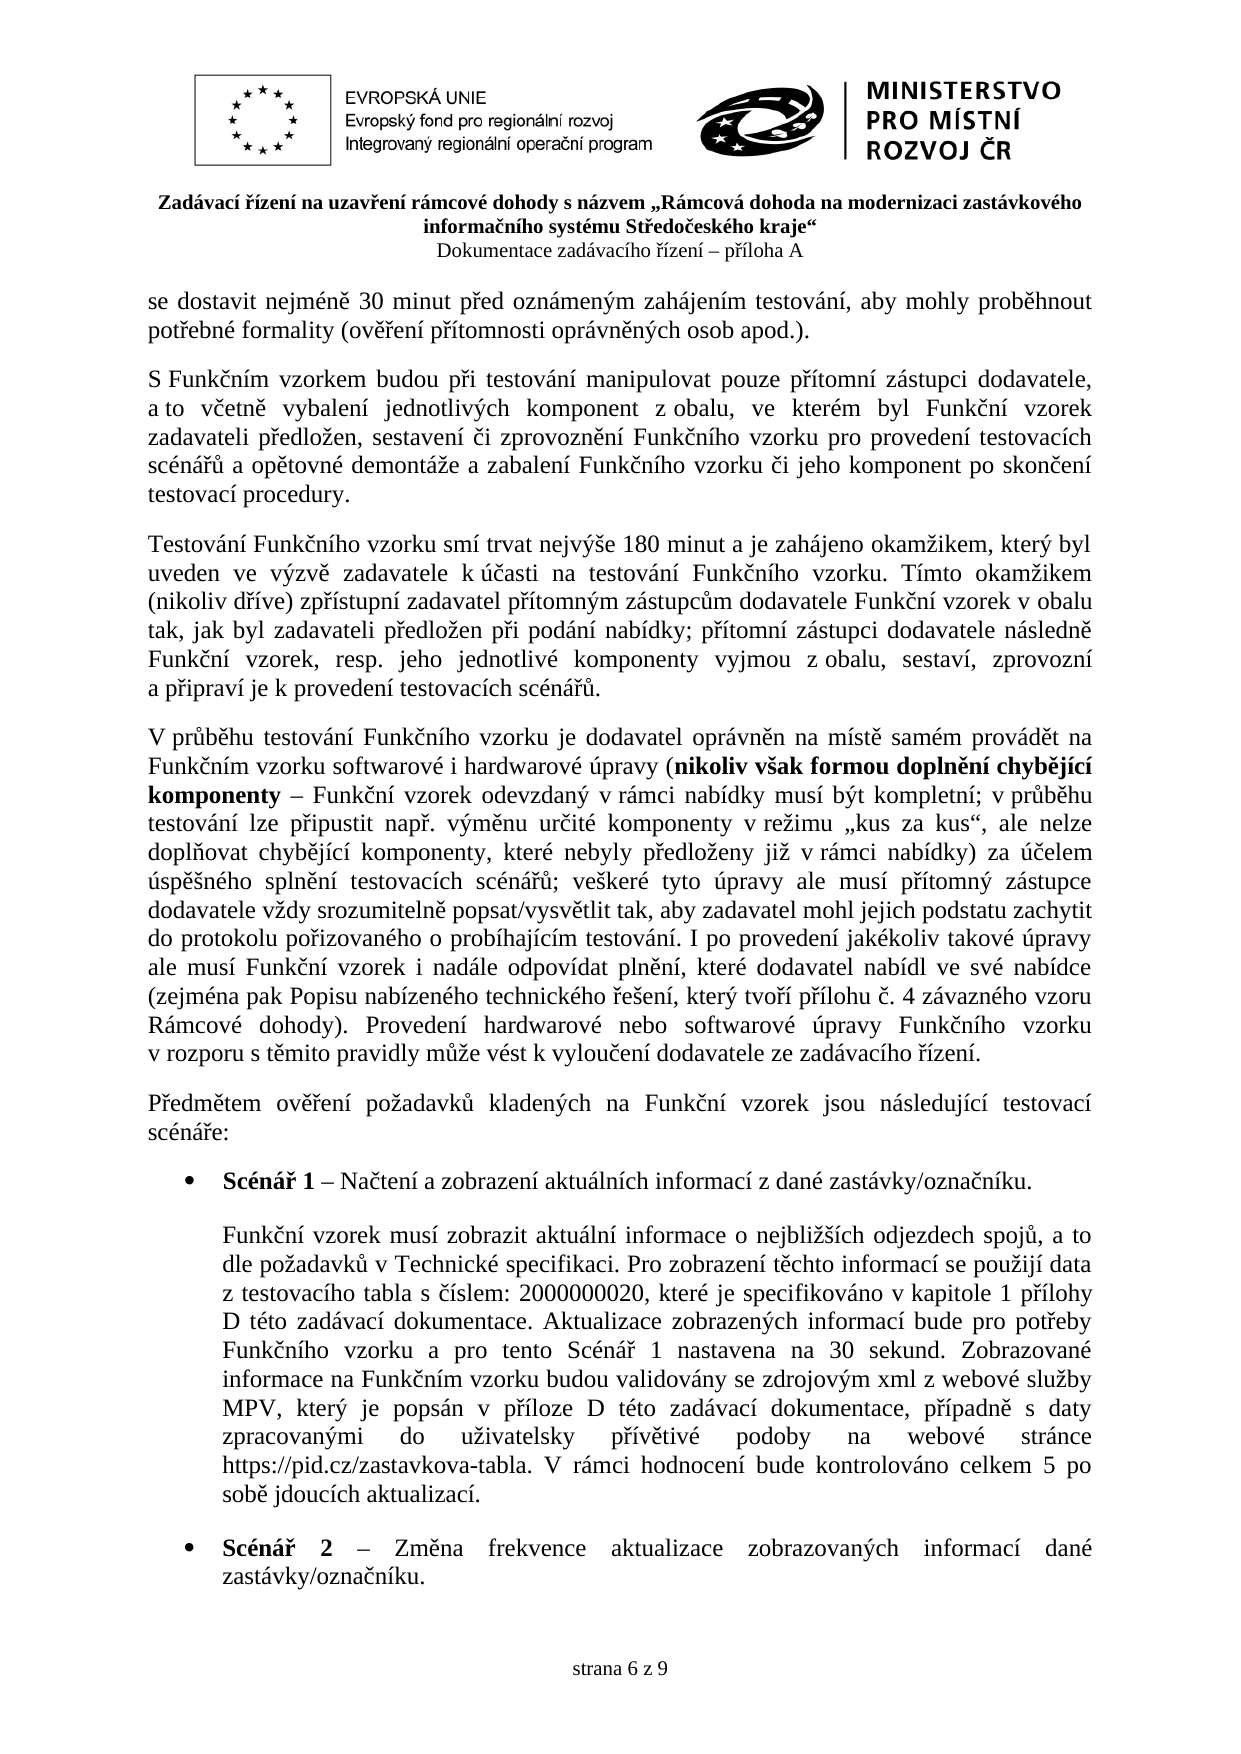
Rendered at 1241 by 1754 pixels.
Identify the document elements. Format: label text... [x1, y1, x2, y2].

list Scénář 2 – Změna frekvence aktualizace zobrazovaných informací dané zastávky/označníku. [185, 1533, 1093, 1590]
list Scénář 1 – Načtení a zobrazení aktuálních informací z dané zastávky/označníku. [185, 1166, 1093, 1195]
text Funkční vzorek musí zobrazit aktuální informace o nejbližších odjezdech spojů, a to dle požadavků v Technické specifikaci. Pro zobrazení těchto informací se použijí data z testovacího tabla s číslem: 2000000020, které je specifikováno v kapitole 1 přílohy D této zadávací dokumentace. Aktualizace zobrazených informací bude pro potřeby Funkčního vzorku a pro tento Scénář 1 nastavena na 30 sekund. Zobrazované informace na Funkčním vzorku budou validovány se zdrojovým xml z webové služby MPV, který je popsán v příloze D této zadávací dokumentace, případně s daty zpracovanými do uživatelsky přívětivé podoby na webové stránce https://pid.cz/zastavkova-tabla. V rámci hodnocení bude kontrolováno celkem 5 po sobě jdoucích aktualizací. [222, 1220, 1093, 1508]
picture [151, 44, 1089, 190]
text S Funkčním vzorkem budou při testování manipulovat pouze přítomní zástupci dodavatele, a to včetně vybalení jednotlivých komponent z obalu, ve kterém byl Funkční vzorek zadavateli předložen, sestavení či zprovoznění Funkčního vzorku pro provedení testovacích scénářů a opětovné demontáže a zabalení Funkčního vzorku či jeho komponent po skončení testovací procedury. [148, 364, 1093, 508]
text Testování Funkčního vzorku smí trvat nejvýše 180 minut a je zahájeno okamžikem, který byl uveden ve výzvě zadavatele k účasti na testování Funkčního vzorku. Tímto okamžikem (nikoliv dříve) zpřístupní zadavatel přítomným zástupcům dodavatele Funkční vzorek v obalu tak, jak byl zadavateli předložen při podání nabídky; přítomní zástupci dodavatele následně Funkční vzorek, resp. jeho jednotlivé komponenty vyjmou z obalu, sestaví, zprovozní a připraví je k provedení testovacích scénářů. [148, 529, 1093, 701]
text V průběhu testování Funkčního vzorku je dodavatel oprávněn na místě samém provádět na Funkčním vzorku softwarové i hardwarové úpravy (nikoliv však formou doplnění chybějící komponenty – Funkční vzorek odevzdaný v rámci nabídky musí být kompletní; v průběhu testování lze připustit např. výměnu určité komponenty v režimu „kus za kus“, ale nelze doplňovat chybějící komponenty, které nebyly předloženy již v rámci nabídky) za účelem úspěšného splnění testovacích scénářů; veškeré tyto úpravy ale musí přítomný zástupce dodavatele vždy srozumitelně popsat/vysvětlit tak, aby zadavatel mohl jejich podstatu zachytit do protokolu pořizovaného o probíhajícím testování. I po provedení jakékoliv takové úpravy ale musí Funkční vzorek i nadále odpovídat plnění, které dodavatel nabídl ve své nabídce (zejména pak Popisu nabízeného technického řešení, který tvoří přílohu č. 4 závazného vzoru Rámcové dohody). Provedení hardwarové nebo softwarové úpravy Funkčního vzorku v rozporu s těmito pravidly může vést k vyloučení dodavatele ze zadávacího řízení. [148, 722, 1093, 1067]
text Předmětem ověření požadavků kladených na Funkční vzorek jsou následující testovací scénáře: [148, 1088, 1093, 1146]
